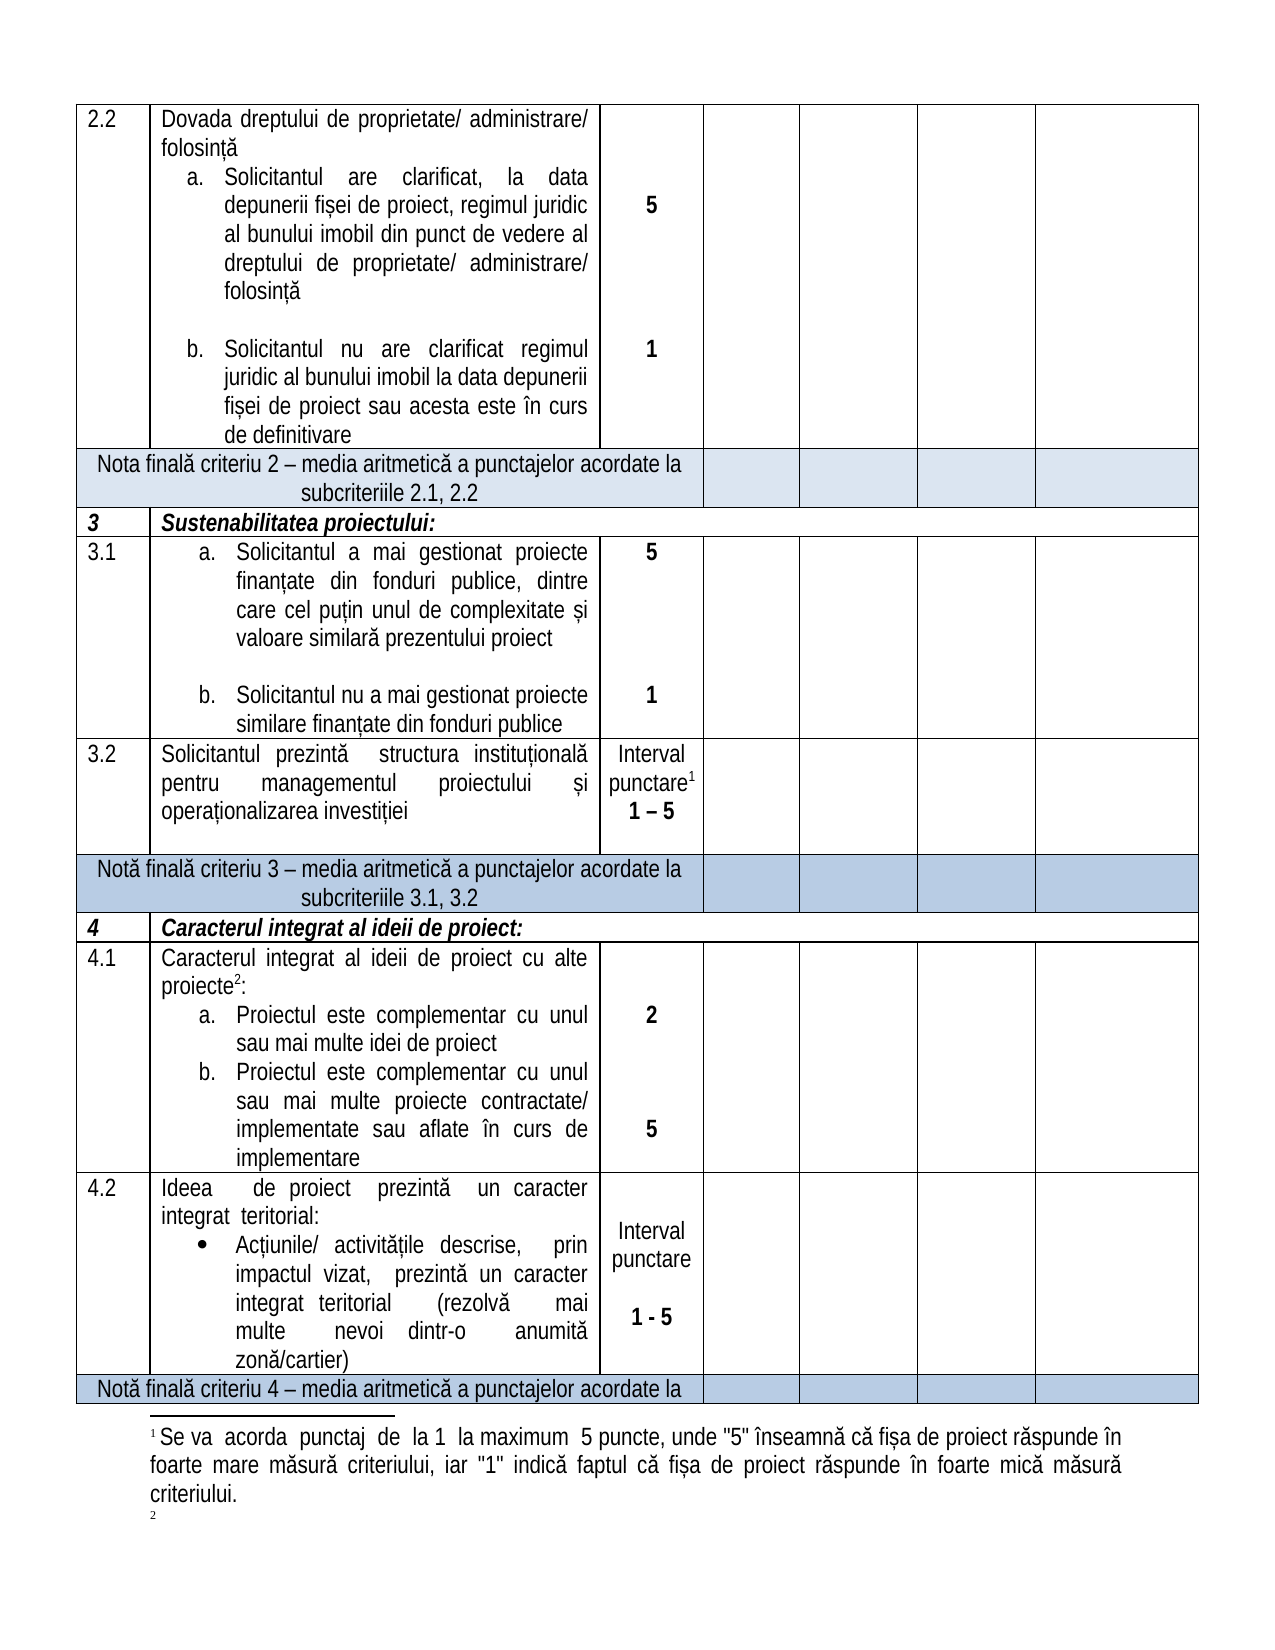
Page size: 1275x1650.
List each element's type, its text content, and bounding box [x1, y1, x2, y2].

table_cell 4.2 [77, 1173, 149, 1373]
table_cell [704, 1375, 799, 1403]
table_cell [918, 855, 1035, 912]
table_cell [918, 943, 1035, 1172]
table_cell [704, 739, 799, 853]
table_cell [704, 449, 799, 507]
table_cell [800, 1173, 917, 1373]
table_cell Caracterul integrat al ideii de proiect cu alte proiecte: Proiectul este complementar cu unul sau mai multe idei de proiect Proiectul este complementar cu unul sau mai multe proiecte contractate/ implementate sau aflate în curs de implementare [151, 943, 599, 1172]
table_cell [1036, 1375, 1198, 1403]
table_cell 4 [77, 913, 149, 941]
table_cell [704, 105, 799, 448]
table_cell [918, 449, 1035, 507]
table_cell [800, 855, 917, 912]
table_cell Interval punctare 1 – 5 [601, 739, 703, 853]
table_cell [800, 943, 917, 1172]
table_cell [1036, 855, 1198, 912]
table_cell [800, 449, 917, 507]
table_cell Sustenabilitatea proiectului: [151, 508, 1198, 536]
table_cell Nota finală criteriu 2 – media aritmetică a punctajelor acordate la subcriteriile 2.1, 2.2 [77, 449, 703, 507]
table_cell 2 5 [601, 943, 703, 1172]
table_cell Solicitantul prezintă structura instituțională pentru managementul proiectului și operaționalizarea investiției [151, 739, 599, 853]
table_cell [1036, 537, 1198, 738]
table_cell [918, 105, 1035, 448]
table_cell 3.2 [77, 739, 149, 853]
table_cell [1036, 943, 1198, 1172]
table_cell Ideea de proiect prezintă un caracter integrat teritorial: Acțiunile/ activitățile descrise, prin impactul vizat, prezintă un caracter integrat teritorial (rezolvă mai multe nevoi dintr-o anumită zonă/cartier) [151, 1173, 599, 1373]
table_cell [704, 1173, 799, 1373]
table_cell 3 [77, 508, 149, 536]
table_cell 5 1 [601, 105, 703, 448]
table_cell [1036, 1173, 1198, 1373]
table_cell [77, 1375, 703, 1403]
table_cell [918, 739, 1035, 853]
table_cell Notă finală criteriu 3 – media aritmetică a punctajelor acordate la subcriteriile 3.1, 3.2 [77, 855, 703, 912]
table_cell Dovada dreptului de proprietate/ administrare/ folosință Solicitantul are clarificat, la data depunerii fișei de proiect, regimul juridic al bunului imobil din punct de vedere al dreptului de proprietate/ administrare/ folosință Solicitantul nu are clarificat regimul juridic al bunului imobil la data depunerii fișei de proiect sau acesta este în curs de definitivare [151, 105, 599, 448]
table_cell Caracterul integrat al ideii de proiect: [151, 913, 1198, 941]
table_cell [918, 537, 1035, 738]
table_cell 4.1 [77, 943, 149, 1172]
table_cell [918, 1173, 1035, 1373]
table_cell [1036, 739, 1198, 853]
table_cell Solicitantul a mai gestionat proiecte finanțate din fonduri publice, dintre care cel puțin unul de complexitate și valoare similară prezentului proiect Solicitantul nu a mai gestionat proiecte similare finanțate din fonduri publice [151, 537, 599, 738]
table_cell [704, 943, 799, 1172]
table_cell [1036, 105, 1198, 448]
table_cell [800, 105, 917, 448]
table_cell [918, 1375, 1035, 1403]
table_cell Interval punctare 1 - 5 [601, 1173, 703, 1373]
table_cell 5 1 [601, 537, 703, 738]
table_cell [800, 739, 917, 853]
table_cell [704, 855, 799, 912]
table_cell [800, 537, 917, 738]
table_cell [704, 537, 799, 738]
table_cell [1036, 449, 1198, 507]
table_cell 3.1 [77, 537, 149, 738]
table_cell 2.2 [77, 105, 149, 448]
table_cell [800, 1375, 917, 1403]
